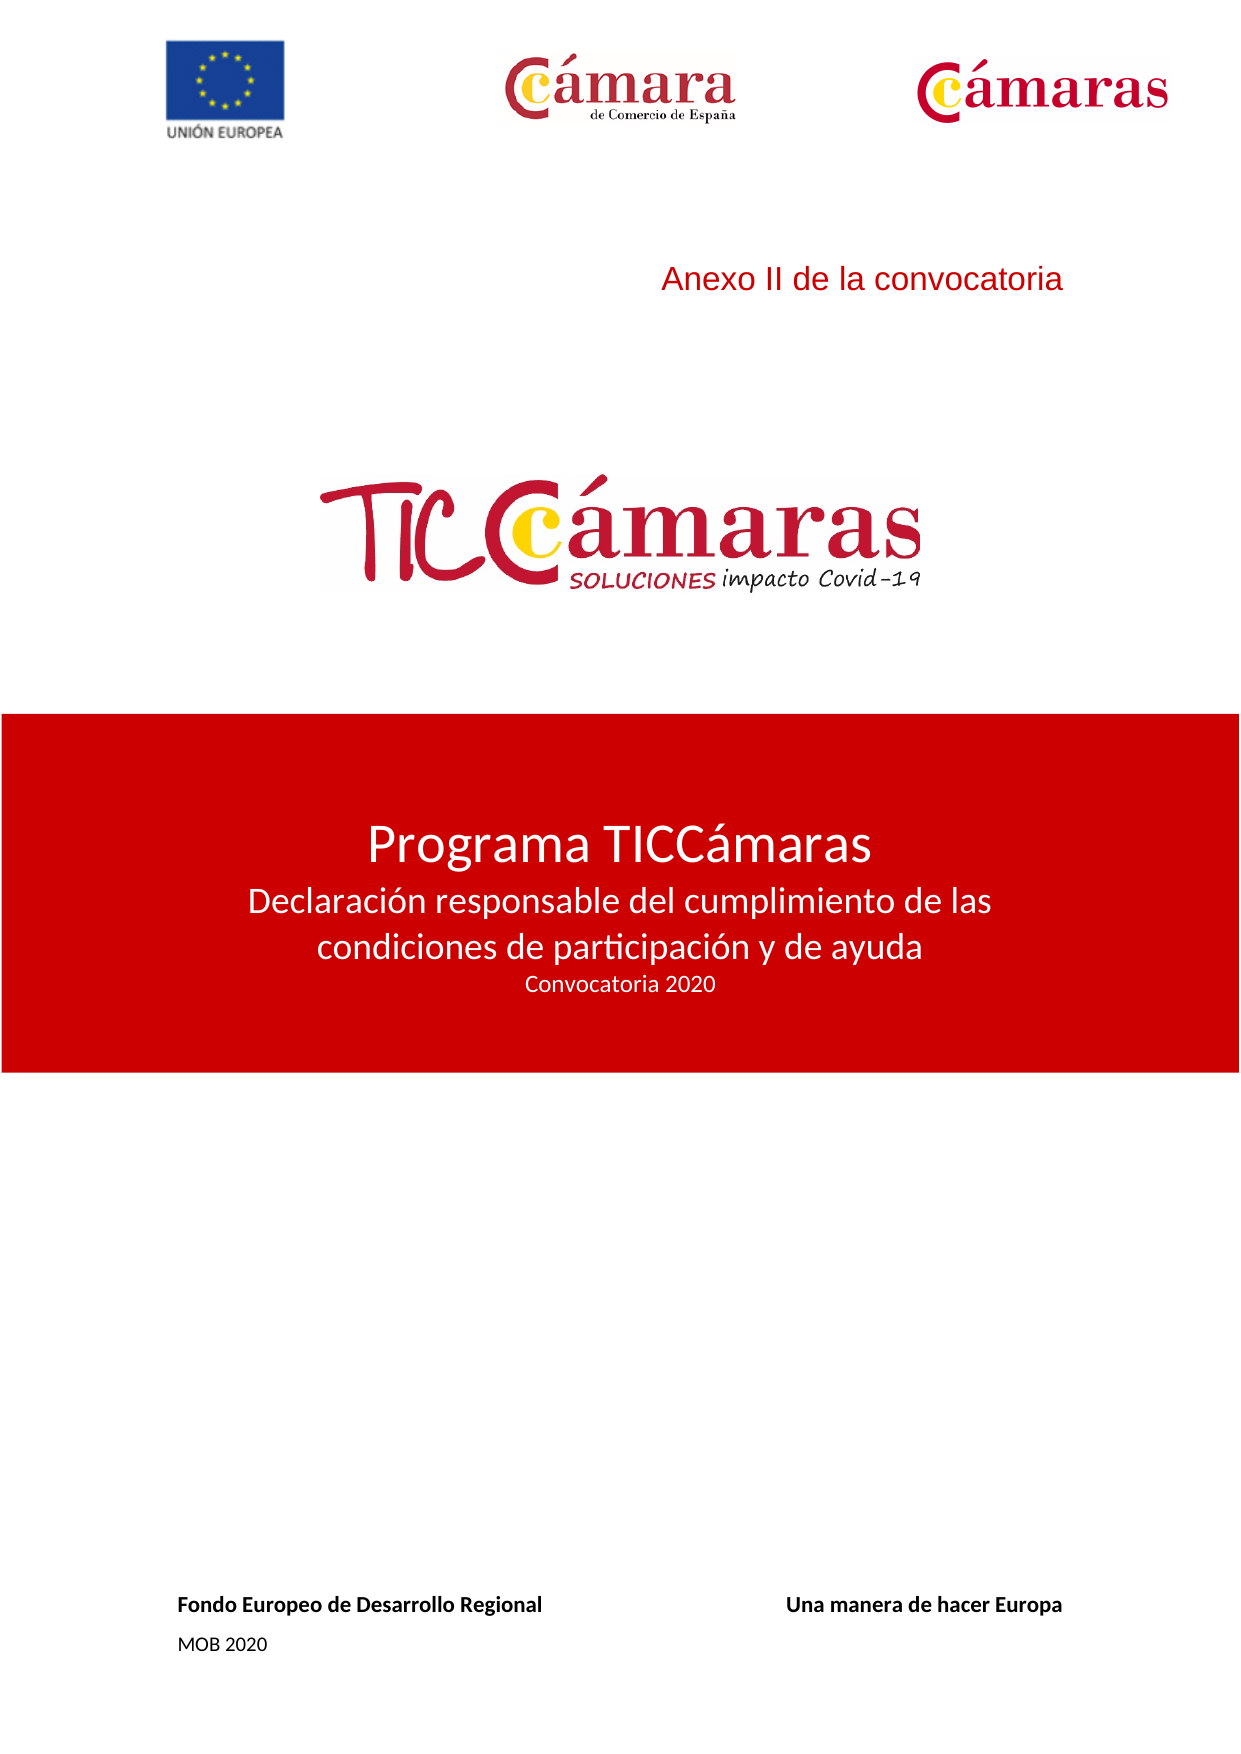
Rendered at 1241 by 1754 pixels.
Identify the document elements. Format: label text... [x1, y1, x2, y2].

text Convocatoria 2020 [177, 968, 1063, 999]
picture [162, 36, 286, 141]
text Declaración responsable del cumplimiento de las condiciones de participación y de ayuda [177, 877, 1063, 968]
picture [503, 51, 737, 125]
picture [320, 474, 920, 593]
picture [913, 57, 1172, 125]
text Anexo II de la convocatoria [177, 259, 1063, 297]
text Programa TICCámaras [177, 808, 1063, 877]
